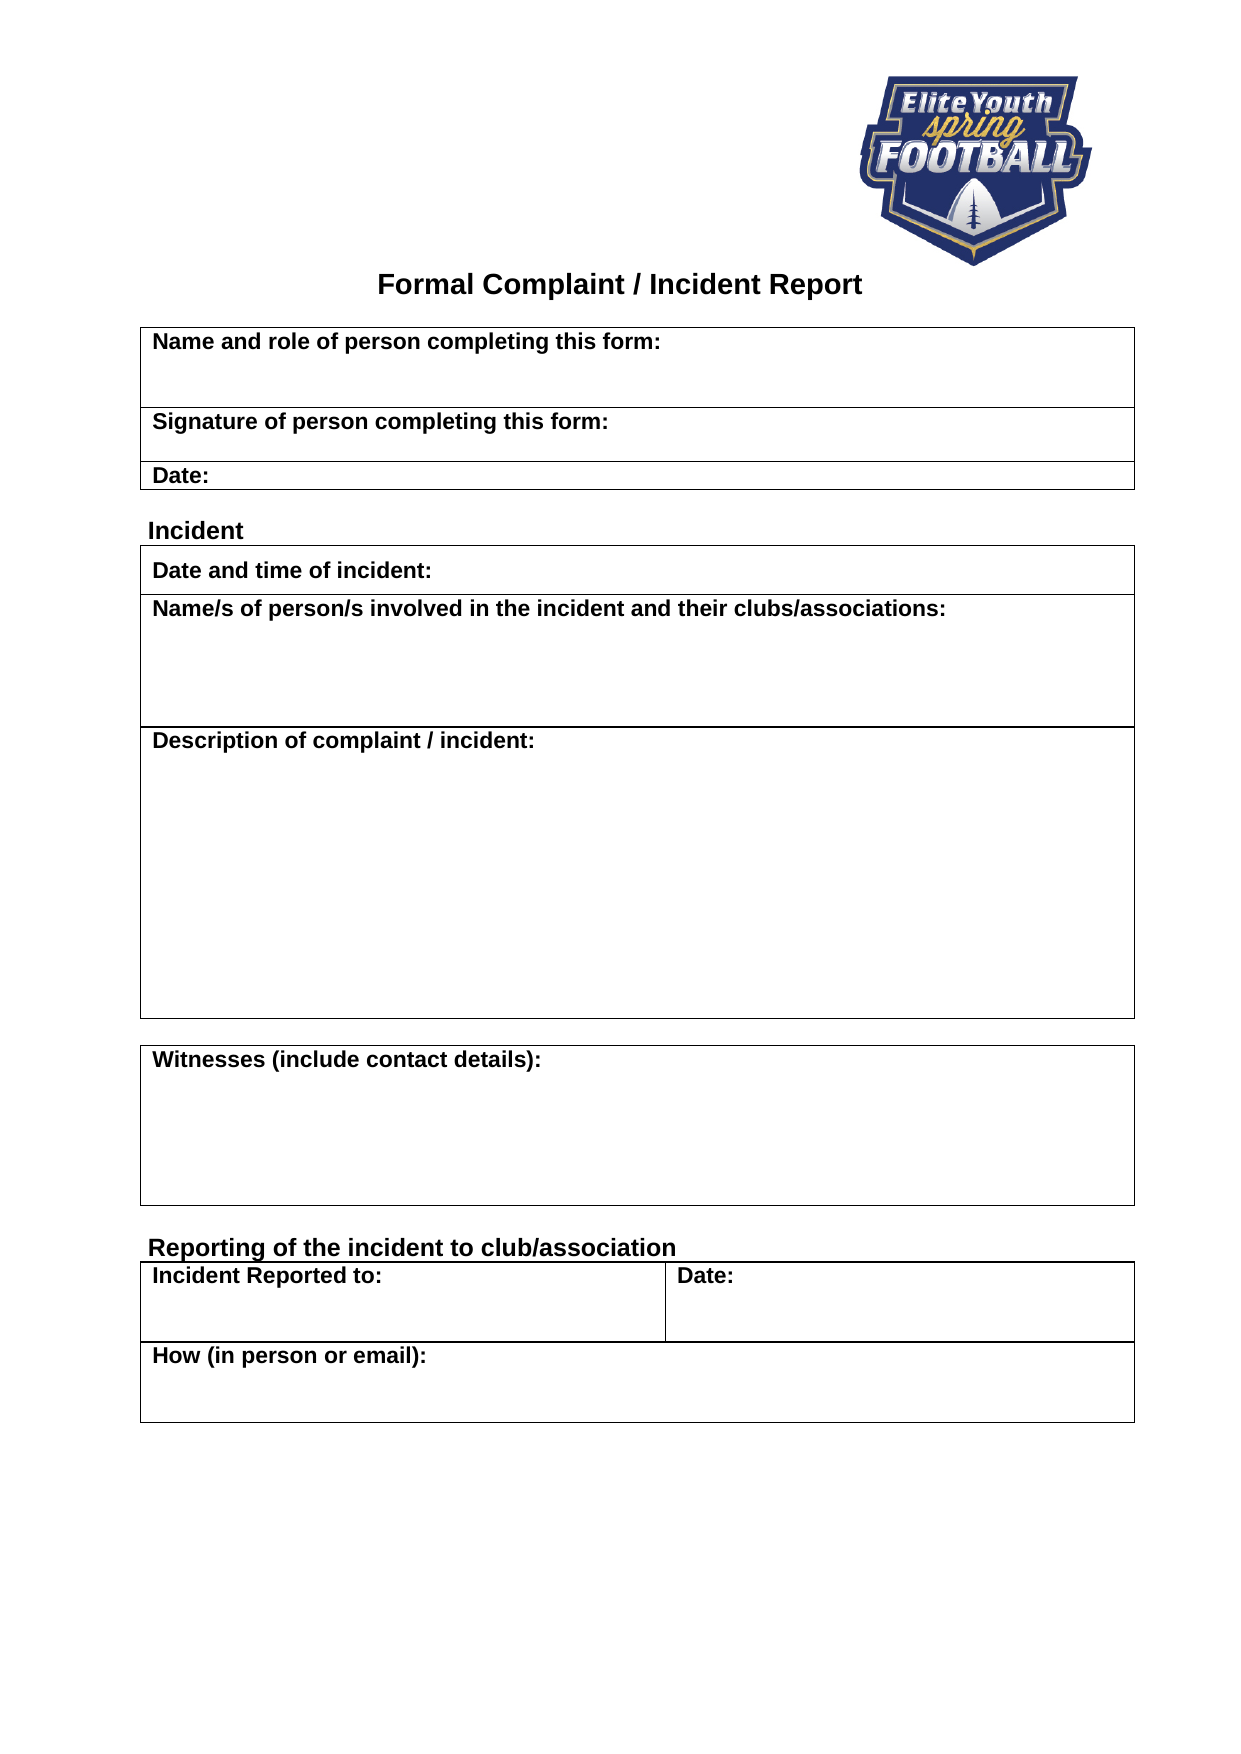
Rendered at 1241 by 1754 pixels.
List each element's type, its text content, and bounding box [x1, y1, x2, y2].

table_header Date: [666, 1263, 1134, 1341]
table_cell Signature of person completing this form: [141, 408, 1134, 461]
table_header Name and role of person completing this form: [141, 328, 1134, 407]
table_header Date and time of incident: [141, 546, 1134, 594]
picture [858, 75, 1093, 268]
table_cell Description of complaint / incident: [141, 728, 1134, 1017]
table_cell Date: [141, 462, 1134, 489]
table_cell How (in person or email): [141, 1343, 1134, 1422]
table_header Witnesses (include contact details): [141, 1046, 1134, 1205]
text Incident [148, 516, 1092, 545]
text Formal Complaint / Incident Report [148, 267, 1092, 301]
text Reporting of the incident to club/association [148, 1233, 1092, 1261]
table_cell Name/s of person/s involved in the incident and their clubs/associations: [141, 595, 1134, 726]
table_header Incident Reported to: [141, 1263, 665, 1341]
